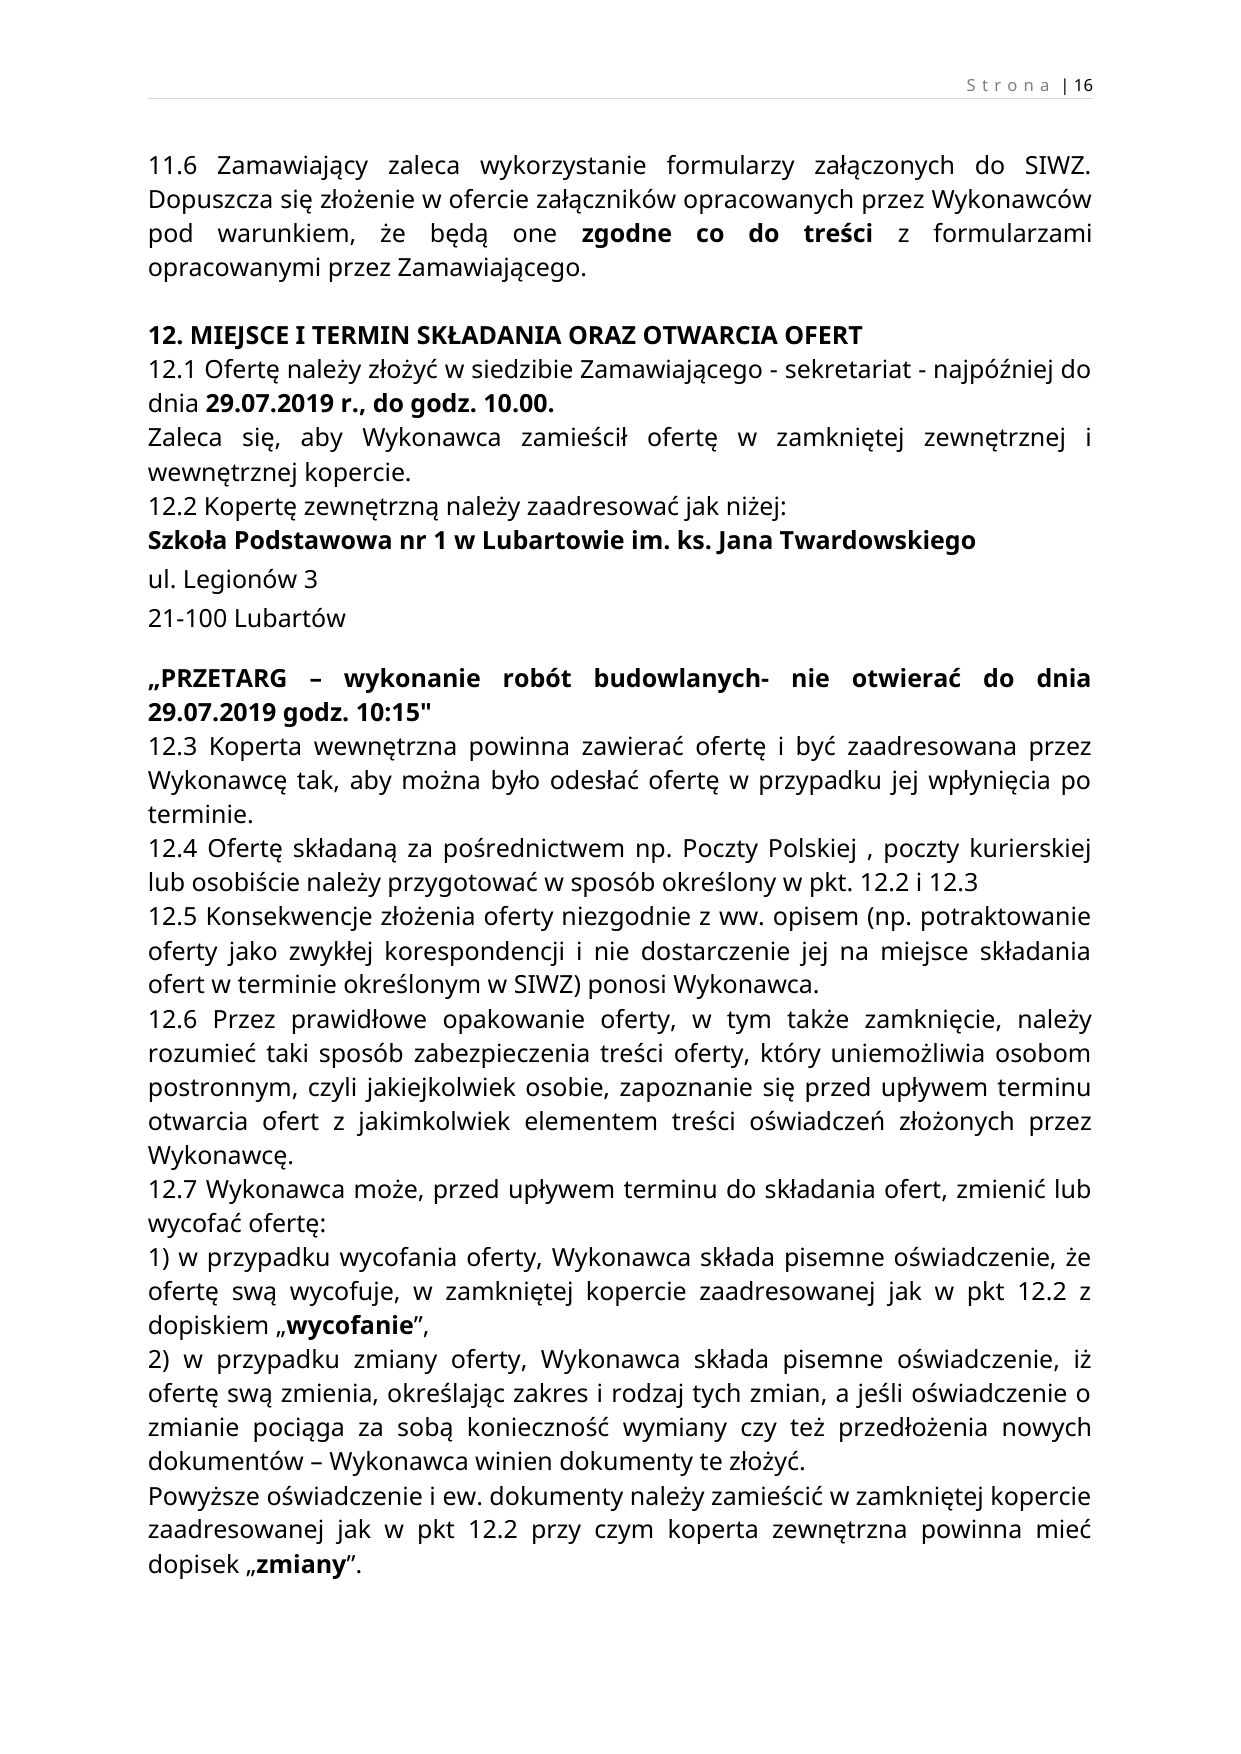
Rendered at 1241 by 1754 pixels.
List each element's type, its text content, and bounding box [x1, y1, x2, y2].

text 12.6 Przez prawidłowe opakowanie oferty, w tym także zamknięcie, należy rozumieć taki sposób zabezpieczenia treści oferty, który uniemożliwia osobom postronnym, czyli jakiejkolwiek osobie, zapoznanie się przed upływem terminu otwarcia ofert z jakimkolwiek elementem treści oświadczeń złożonych przez Wykonawcę. [148, 1001, 1093, 1172]
text „PRZETARG – wykonanie robót budowlanych- nie otwierać do dnia 29.07.2019 godz. 10:15" [148, 661, 1093, 729]
text Szkoła Podstawowa nr 1 w Lubartowie im. ks. Jana Twardowskiego ul. Legionów 3 21-100 Lubartów [148, 522, 1093, 635]
text 11.6 Zamawiający zaleca wykorzystanie formularzy załączonych do SIWZ. Dopuszcza się złożenie w ofercie załączników opracowanych przez Wykonawców pod warunkiem, że będą one zgodne co do treści z formularzami opracowanymi przez Zamawiającego. [148, 148, 1093, 284]
text 12.7 Wykonawca może, przed upływem terminu do składania ofert, zmienić lub wycofać ofertę: [148, 1172, 1093, 1240]
text Powyższe oświadczenie i ew. dokumenty należy zamieścić w zamkniętej kopercie zaadresowanej jak w pkt 12.2 przy czym koperta zewnętrzna powinna mieć dopisek „zmiany”. [148, 1478, 1093, 1580]
text 2) w przypadku zmiany oferty, Wykonawca składa pisemne oświadczenie, iż ofertę swą zmienia, określając zakres i rodzaj tych zmian, a jeśli oświadczenie o zmianie pociąga za sobą konieczność wymiany czy też przedłożenia nowych dokumentów – Wykonawca winien dokumenty te złożyć. [148, 1342, 1093, 1478]
text 12.2 Kopertę zewnętrzną należy zaadresować jak niżej: [148, 488, 1093, 522]
text 12.4 Ofertę składaną za pośrednictwem np. Poczty Polskiej , poczty kurierskiej lub osobiście należy przygotować w sposób określony w pkt. 12.2 i 12.3 [148, 831, 1093, 899]
text 12.1 Ofertę należy złożyć w siedzibie Zamawiającego - sekretariat - najpóźniej do dnia 29.07.2019 r., do godz. 10.00. [148, 352, 1093, 420]
text 12. MIEJSCE I TERMIN SKŁADANIA ORAZ OTWARCIA OFERT [148, 318, 1093, 352]
text 12.5 Konsekwencje złożenia oferty niezgodnie z ww. opisem (np. potraktowanie oferty jako zwykłej korespondencji i nie dostarczenie jej na miejsce składania ofert w terminie określonym w SIWZ) ponosi Wykonawca. [148, 899, 1093, 1001]
text 1) w przypadku wycofania oferty, Wykonawca składa pisemne oświadczenie, że ofertę swą wycofuje, w zamkniętej kopercie zaadresowanej jak w pkt 12.2 z dopiskiem „wycofanie”, [148, 1240, 1093, 1342]
text Zaleca się, aby Wykonawca zamieścił ofertę w zamkniętej zewnętrznej i wewnętrznej kopercie. [148, 420, 1093, 488]
text 12.3 Koperta wewnętrzna powinna zawierać ofertę i być zaadresowana przez Wykonawcę tak, aby można było odesłać ofertę w przypadku jej wpłynięcia po terminie. [148, 729, 1093, 831]
